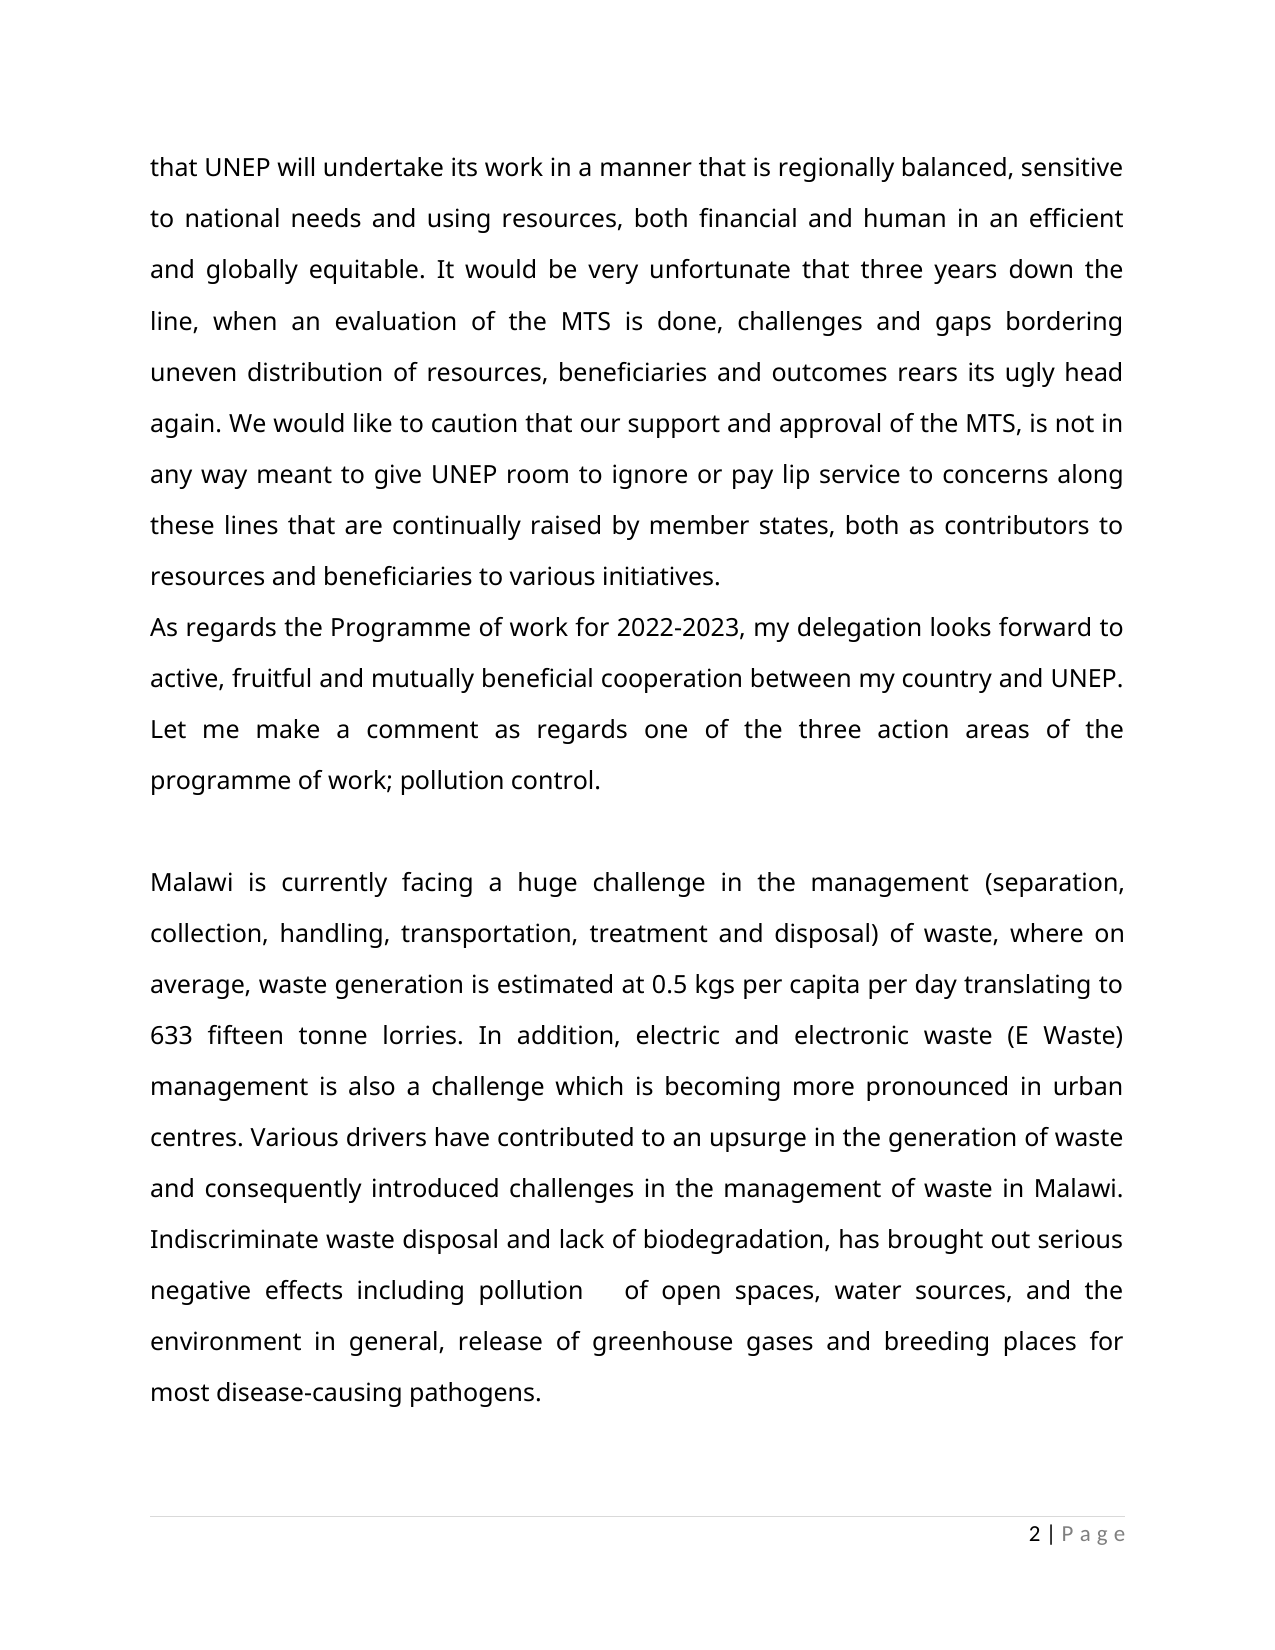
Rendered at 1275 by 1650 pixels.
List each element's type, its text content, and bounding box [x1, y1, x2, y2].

list Malawi is currently facing a huge challenge in the management (separation, collection, handling, transportation, treatment and disposal) of waste, where on average, waste generation is estimated at 0.5 kgs per capita per day translating to 633 fifteen tonne lorries. In addition, electric and electronic waste (E Waste) management is also a challenge which is becoming more pronounced in urban centres. Various drivers have contributed to an upsurge in the generation of waste and consequently introduced challenges in the management of waste in Malawi. Indiscriminate waste disposal and lack of biodegradation, has brought out serious negative effects including pollution of open spaces, water sources, and the environment in general, release of greenhouse gases and breeding places for most disease-causing pathogens. [150, 864, 1125, 1409]
list As regards the Programme of work for 2022-2023, my delegation looks forward to active, fruitful and mutually beneficial cooperation between my country and UNEP. Let me make a comment as regards one of the three action areas of the programme of work; pollution control. [150, 609, 1125, 797]
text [150, 150, 1125, 592]
